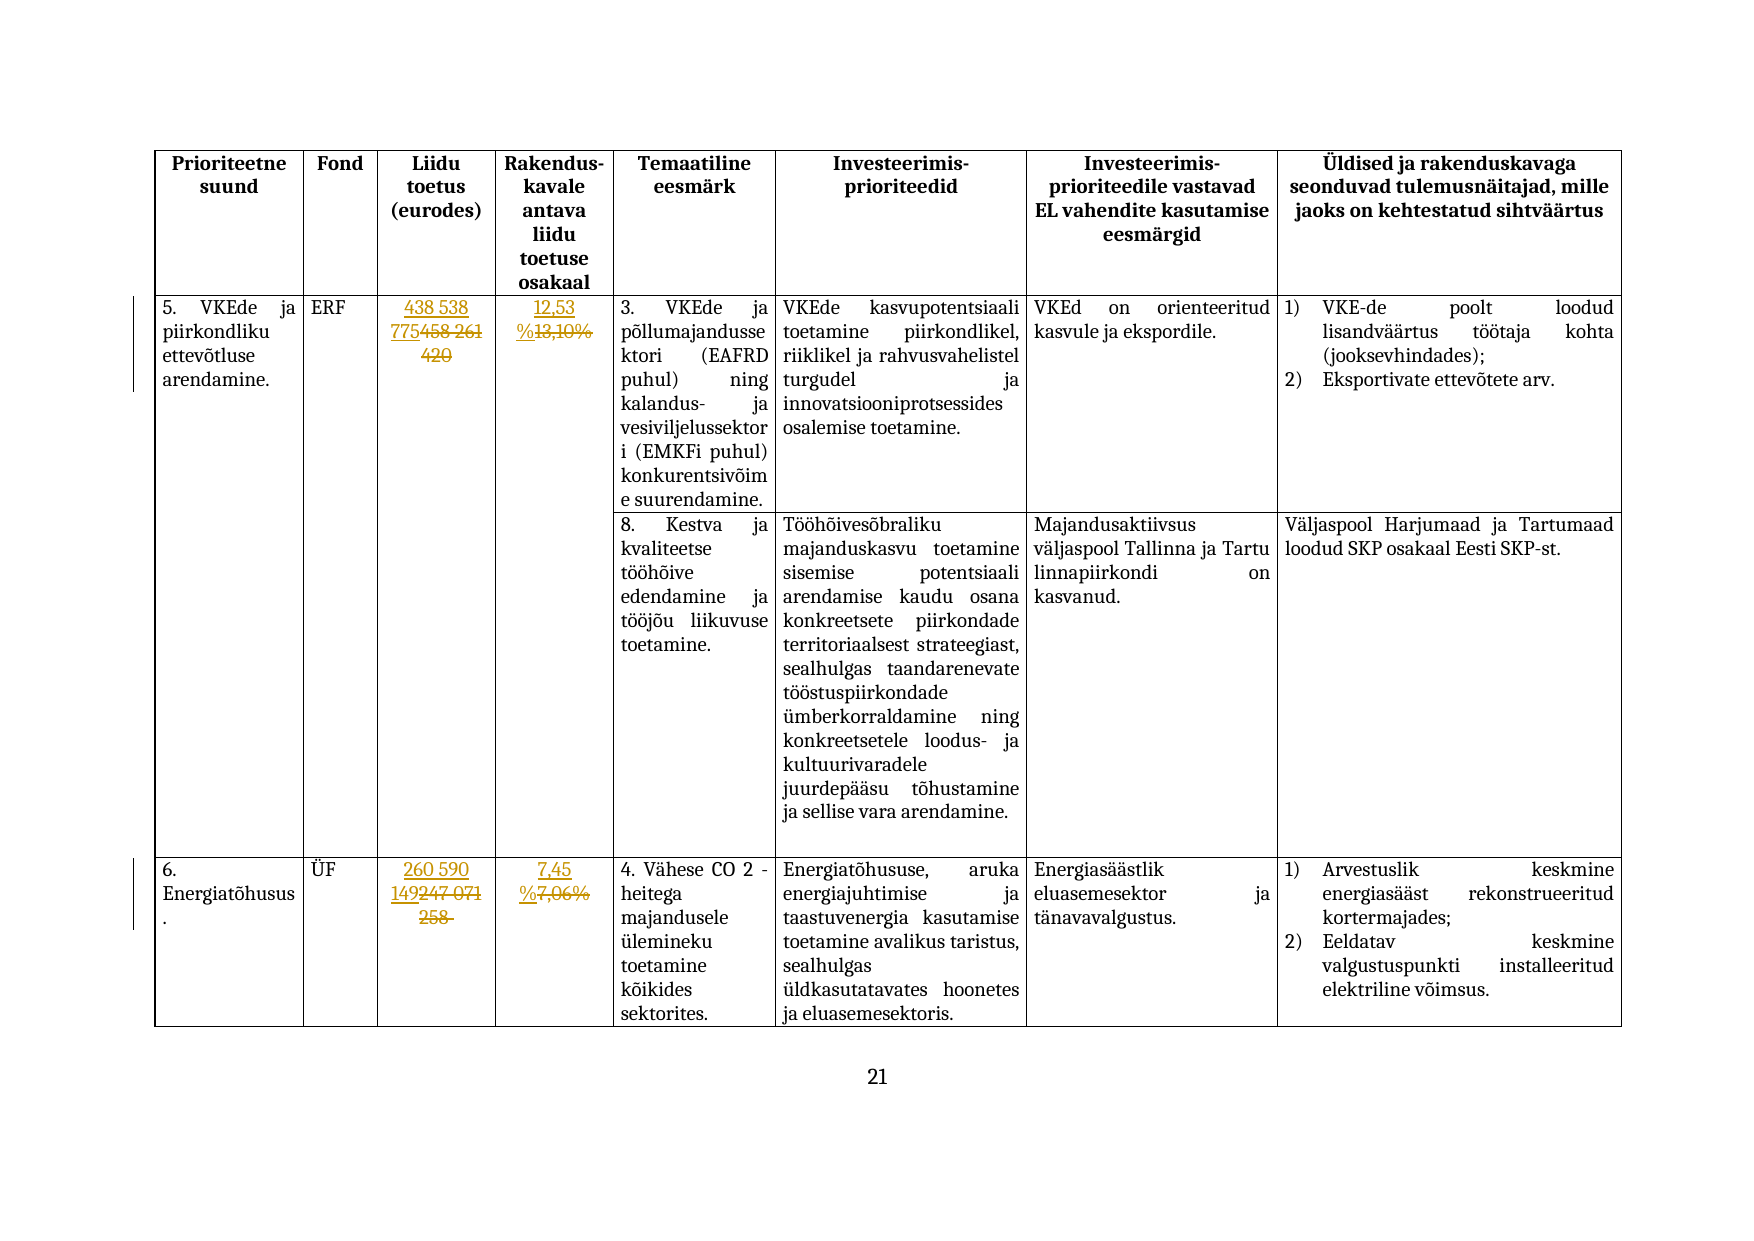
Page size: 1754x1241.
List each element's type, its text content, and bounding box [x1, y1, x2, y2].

table_cell ÜF [304, 858, 377, 1026]
table_header Investeerimis-prioriteedile vastavad EL vahendite kasutamise eesmärgid [1027, 151, 1277, 295]
table_cell 3. VKEde ja põllumajandussektori (EAFRD puhul) ning kalandus- ja vesiviljelussektori (EMKFi puhul) konkurentsivõime suurendamine. [614, 296, 775, 512]
table_cell [496, 296, 613, 857]
table_cell 4. Vähese CO 2 -heitega majandusele ülemineku toetamine kõikides sektorites. [614, 858, 775, 1026]
table_cell [378, 858, 495, 1026]
table_cell Tööhõivesõbraliku majanduskasvu toetamine sisemise potentsiaali arendamise kaudu osana konkreetsete piirkondade territoriaalsest strateegiast, sealhulgas taandarenevate tööstuspiirkondade ümberkorraldamine ning konkreetsetele loodus- ja kultuurivaradele juurdepääsu tõhustamine ja sellise vara arendamine. [776, 513, 1026, 857]
table_cell Energiasäästlik eluasemesektor ja tänavavalgustus. [1027, 858, 1277, 1026]
table_cell [496, 858, 613, 1026]
table_cell ERF [304, 296, 377, 857]
table_header Prioriteetne suund [156, 151, 303, 295]
table_cell Arvestuslik keskmine energiasääst rekonstrueeritud kortermajades; Eeldatav keskmine valgustuspunkti installeeritud elektriline võimsus. [1278, 858, 1621, 1026]
table_header Fond [304, 151, 377, 295]
table_cell VKEd on orienteeritud kasvule ja ekspordile. [1027, 296, 1277, 512]
table_cell 8. Kestva ja kvaliteetse tööhõive edendamine ja tööjõu liikuvuse toetamine. [614, 513, 775, 857]
table_header Rakendus-kavale antava liidu toetuse osakaal [496, 151, 613, 295]
table_cell Energiatõhususe, aruka energiajuhtimise ja taastuvenergia kasutamise toetamine avalikus taristus, sealhulgas üldkasutatavates hoonetes ja eluasemesektoris. [776, 858, 1026, 1026]
table_header Liidu toetus (eurodes) [378, 151, 495, 295]
table_cell Väljaspool Harjumaad ja Tartumaad loodud SKP osakaal Eesti SKP-st. [1278, 513, 1621, 857]
table_cell VKE-de poolt loodud lisandväärtus töötaja kohta (jooksevhindades); Eksportivate ettevõtete arv. [1278, 296, 1621, 512]
table_cell 5. VKEde ja piirkondliku ettevõtluse arendamine. [156, 296, 303, 857]
table_cell [378, 296, 495, 857]
table_cell 6. Energiatõhusus. [156, 858, 303, 1026]
table_cell Majandusaktiivsus väljaspool Tallinna ja Tartu linnapiirkondi on kasvanud. [1027, 513, 1277, 857]
table_header Üldised ja rakenduskavaga seonduvad tulemusnäitajad, mille jaoks on kehtestatud sihtväärtus [1278, 151, 1621, 295]
table_header Investeerimis-prioriteedid [776, 151, 1026, 295]
table_header Temaatiline eesmärk [614, 151, 775, 295]
table_cell VKEde kasvupotentsiaali toetamine piirkondlikel, riiklikel ja rahvusvahelistel turgudel ja innovatsiooniprotsessides osalemise toetamine. [776, 296, 1026, 512]
